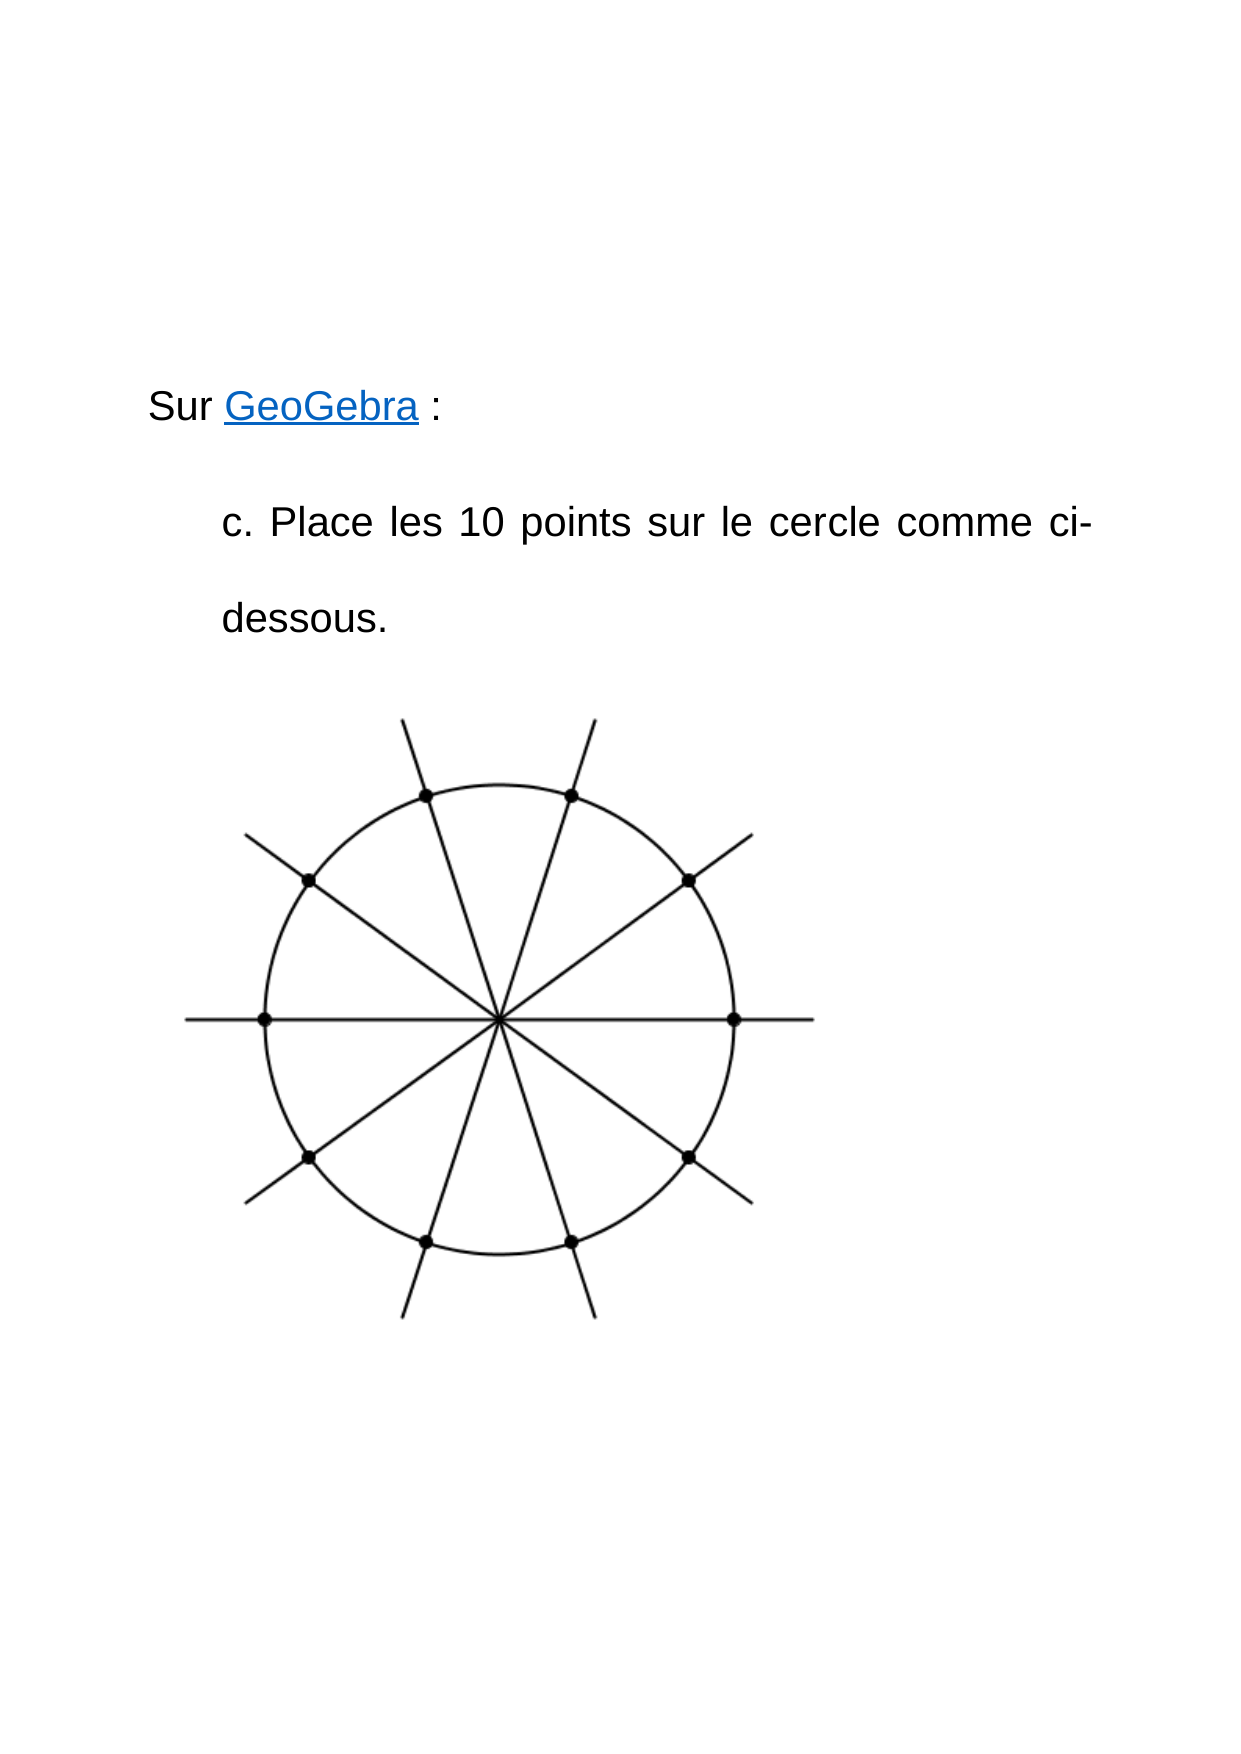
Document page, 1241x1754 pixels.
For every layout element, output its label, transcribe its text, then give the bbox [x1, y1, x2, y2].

text Sur GeoGebra : [148, 381, 1093, 429]
text c. Place les 10 points sur le cercle comme ci-dessous. [221, 498, 1093, 641]
